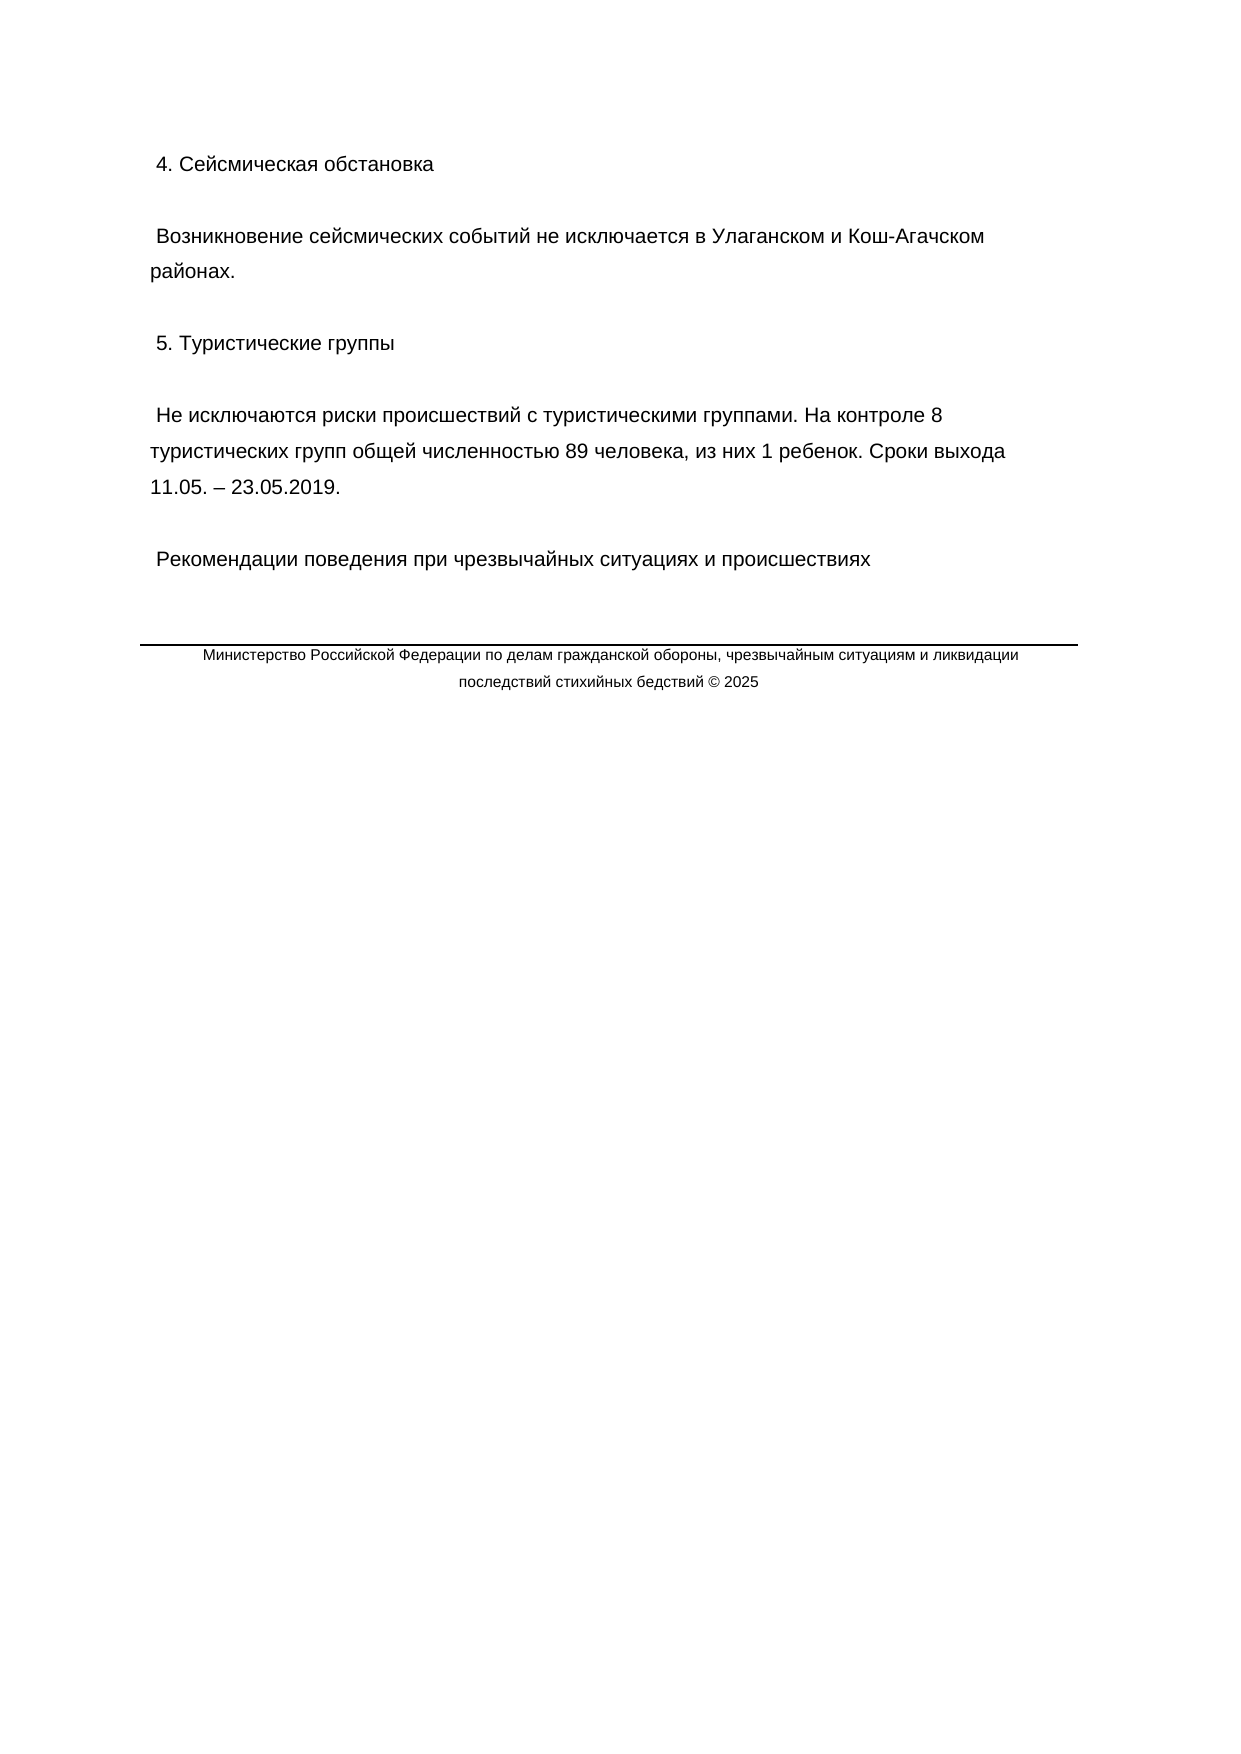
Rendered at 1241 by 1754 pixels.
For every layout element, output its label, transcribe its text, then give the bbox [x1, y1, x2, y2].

table_cell Министерство Российской Федерации по делам гражданской обороны, чрезвычайным ситуациям и ликвидации последствий стихийных бедствий © 2025 [140, 646, 1078, 727]
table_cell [140, 150, 1078, 644]
